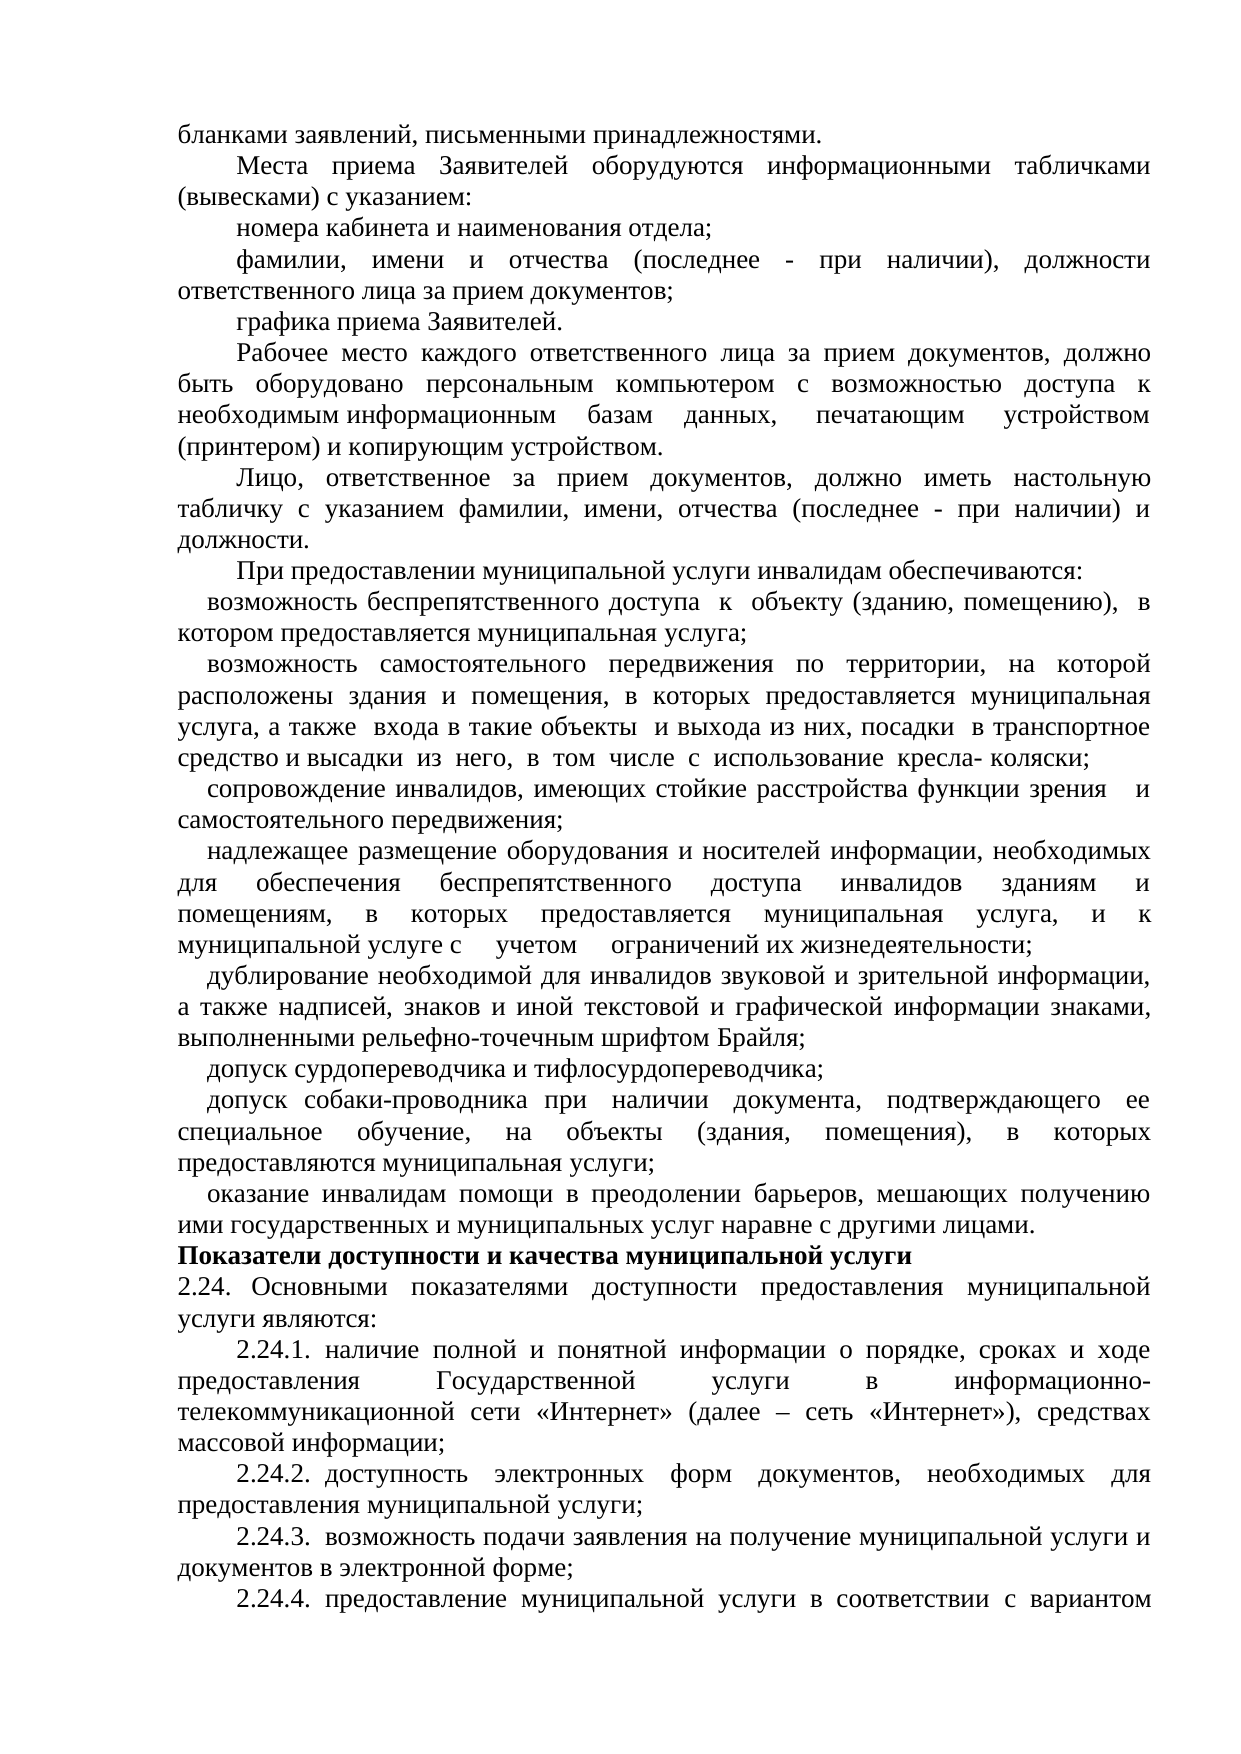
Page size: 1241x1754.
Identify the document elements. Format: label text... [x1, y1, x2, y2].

text Показатели доступности и качества муниципальной услуги [177, 1239, 1152, 1271]
text возможность беспрепятственного доступа к объекту (зданию, помещению), в котором предоставляется муниципальная услуга; [177, 585, 1152, 648]
text оказание инвалидам помощи в преодолении барьеров, мешающих получению ими государственных и муниципальных услуг наравне с другими лицами. [177, 1177, 1152, 1239]
text Места приема Заявителей оборудуются информационными табличками (вывесками) с указанием: [177, 149, 1152, 212]
list наличие полной и понятной информации о порядке, сроках и ходе предоставления Государственной услуги в информационно-телекоммуникационной сети «Интернет» (далее – сеть «Интернет»), средствах массовой информации; [177, 1333, 1152, 1457]
text При предоставлении муниципальной услуги инвалидам обеспечиваются: [177, 554, 1152, 585]
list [177, 1582, 1152, 1613]
text графика приема Заявителей. [177, 305, 1152, 336]
text возможность самостоятельного передвижения по территории, на которой расположены здания и помещения, в которых предоставляется муниципальная услуга, а также входа в такие объекты и выхода из них, посадки в транспортное средство и высадки из него, в том числе с использование кресла- коляски; [177, 648, 1152, 772]
text Рабочее место каждого ответственного лица за прием документов, должно быть оборудовано персональным компьютером с возможностью доступа к необходимым информационным базам данных, печатающим устройством (принтером) и копирующим устройством. [177, 336, 1152, 461]
text дублирование необходимой для инвалидов звуковой и зрительной информации, а также надписей, знаков и иной текстовой и графической информации знаками, выполненными рельефно-точечным шрифтом Брайля; [177, 959, 1152, 1052]
list возможность подачи заявления на получение муниципальной услуги и документов в электронной форме; [177, 1520, 1152, 1582]
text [177, 118, 1152, 149]
text фамилии, имени и отчества (последнее - при наличии), должности ответственного лица за прием документов; [177, 243, 1152, 305]
text номера кабинета и наименования отдела; [177, 212, 1152, 243]
text сопровождение инвалидов, имеющих стойкие расстройства функции зрения и самостоятельного передвижения; [177, 772, 1152, 834]
text допуск собаки-проводника при наличии документа, подтверждающего ее специальное обучение, на объекты (здания, помещения), в которых предоставляются муниципальная услуги; [177, 1084, 1152, 1177]
text допуск сурдопереводчика и тифлосурдопереводчика; [177, 1052, 1152, 1084]
list Основными показателями доступности предоставления муниципальной услуги являются: [177, 1271, 1152, 1333]
text надлежащее размещение оборудования и носителей информации, необходимых для обеспечения беспрепятственного доступа инвалидов зданиям и помещениям, в которых предоставляется муниципальная услуга, и к муниципальной услуге с учетом ограничений их жизнедеятельности; [177, 834, 1152, 959]
text Лицо, ответственное за прием документов, должно иметь настольную табличку с указанием фамилии, имени, отчества (последнее - при наличии) и должности. [177, 461, 1152, 554]
list доступность электронных форм документов, необходимых для предоставления муниципальной услуги; [177, 1457, 1152, 1520]
